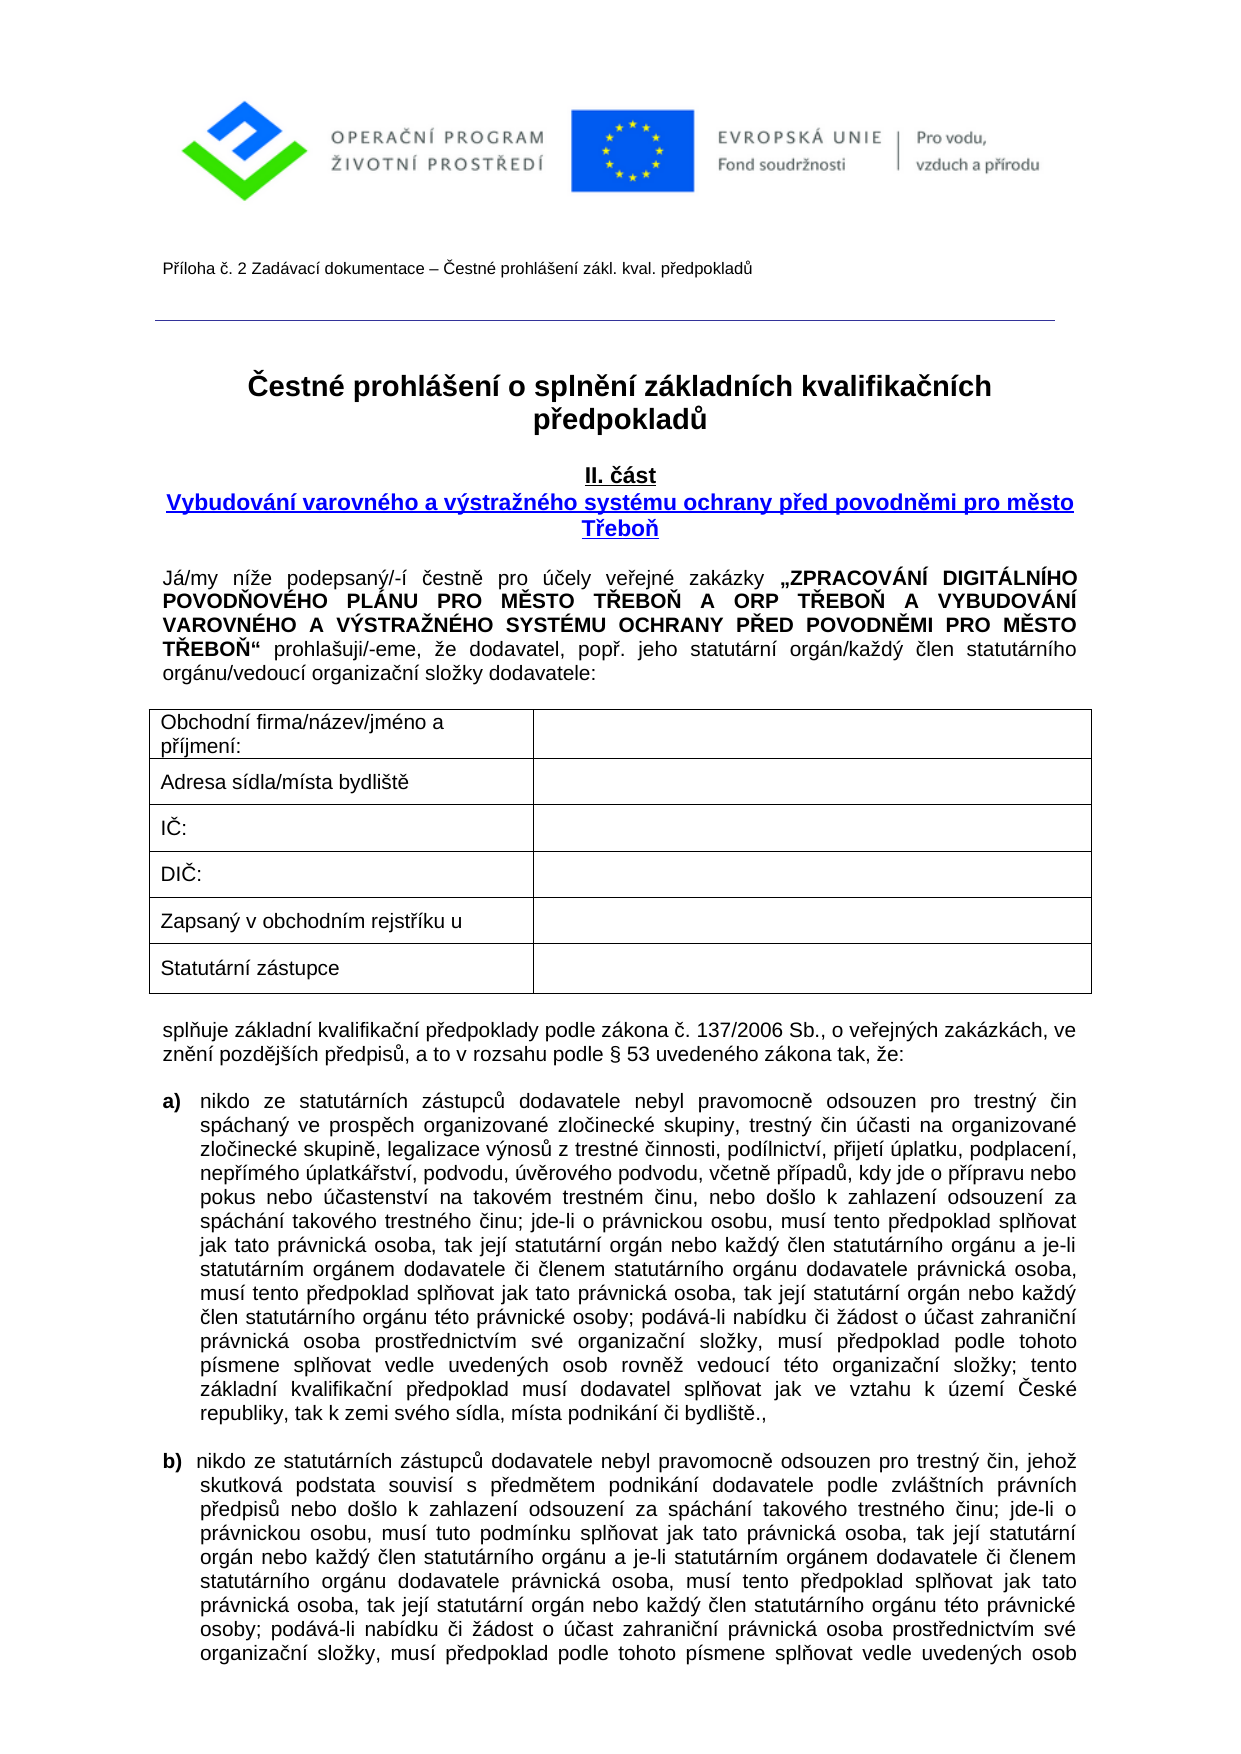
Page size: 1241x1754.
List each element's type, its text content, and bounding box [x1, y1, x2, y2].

table_header [534, 710, 1091, 758]
text Já/my níže podepsaný/-í čestně pro účely veřejné zakázky „ZPRACOVÁNÍ DIGITÁLNÍHO POVODŇOVÉHO PLÁNU PRO MĚSTO TŘEBOŇ A ORP TŘEBOŇ A VYBUDOVÁNÍ VAROVNÉHO A VÝSTRAŽNÉHO SYSTÉMU OCHRANY PŘED POVODNĚMI PRO MĚSTO TŘEBOŇ“ prohlašuji/-eme, že dodavatel, popř. jeho statutární orgán/každý člen statutárního orgánu/vedoucí organizační složky dodavatele: [162, 565, 1078, 685]
table_cell [534, 759, 1091, 804]
picture [162, 73, 1078, 240]
table_cell IČ: [150, 805, 533, 851]
table_cell Adresa sídla/místa bydliště [150, 759, 533, 804]
text Čestné prohlášení o splnění základních kvalifikačních předpokladů [162, 369, 1078, 436]
text II. část [162, 462, 1078, 489]
text a) nikdo ze statutárních zástupců dodavatele nebyl pravomocně odsouzen pro trestný čin spáchaný ve prospěch organizované zločinecké skupiny, trestný čin účasti na organizované zločinecké skupině, legalizace výnosů z trestné činnosti, podílnictví, přijetí úplatku, podplacení, nepřímého úplatkářství, podvodu, úvěrového podvodu, včetně případů, kdy jde o přípravu nebo pokus nebo účastenství na takovém trestném činu, nebo došlo k zahlazení odsouzení za spáchání takového trestného činu; jde-li o právnickou osobu, musí tento předpoklad splňovat jak tato právnická osoba, tak její statutární orgán nebo každý člen statutárního orgánu a je-li statutárním orgánem dodavatele či členem statutárního orgánu dodavatele právnická osoba, musí tento předpoklad splňovat jak tato právnická osoba, tak její statutární orgán nebo každý člen statutárního orgánu této právnické osoby; podává-li nabídku či žádost o účast zahraniční právnická osoba prostřednictvím své organizační složky, musí předpoklad podle tohoto písmene splňovat vedle uvedených osob rovněž vedoucí této organizační složky; tento základní kvalifikační předpoklad musí dodavatel splňovat jak ve vztahu k území České republiky, tak k zemi svého sídla, místa podnikání či bydliště., [162, 1089, 1078, 1425]
table_cell DIČ: [150, 852, 533, 897]
table_header Obchodní firma/název/jméno a příjmení: [150, 710, 533, 758]
table_cell [534, 852, 1091, 897]
text splňuje základní kvalifikační předpoklady podle zákona č. 137/2006 Sb., o veřejných zakázkách, ve znění pozdějších předpisů, a to v rozsahu podle § 53 uvedeného zákona tak, že: [162, 1017, 1078, 1065]
text Vybudování varovného a výstražného systému ochrany před povodněmi pro město Třeboň [162, 489, 1078, 541]
table_cell [534, 898, 1091, 943]
table_cell [534, 944, 1091, 992]
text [162, 1449, 1078, 1664]
table_cell Zapsaný v obchodním rejstříku u [150, 898, 533, 943]
table_cell [534, 805, 1091, 851]
table_cell Statutární zástupce [150, 944, 533, 992]
